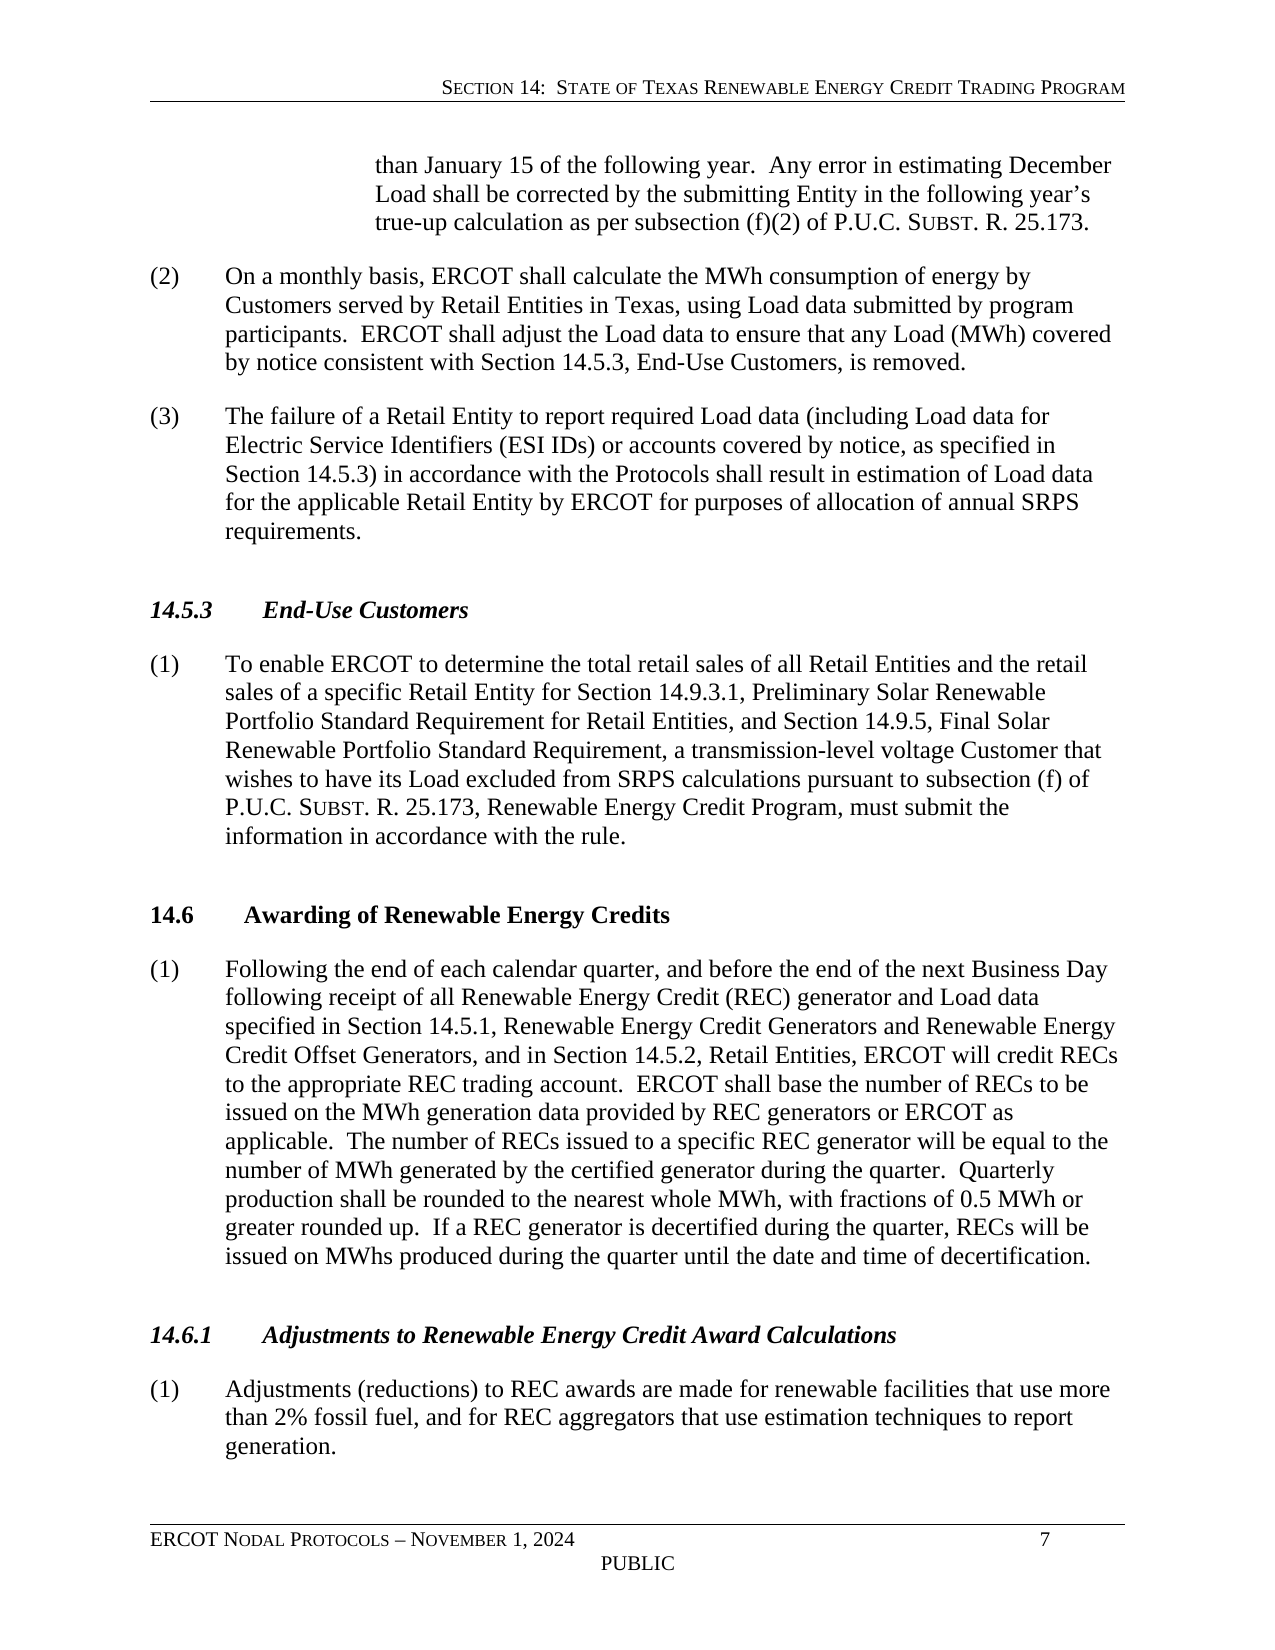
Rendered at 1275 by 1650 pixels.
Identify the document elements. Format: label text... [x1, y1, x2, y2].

text (3) The failure of a Retail Entity to report required Load data (including Load data for Electric Service Identifiers (ESI IDs) or accounts covered by notice, as specified in Section 14.5.3) in accordance with the Protocols shall result in estimation of Load data for the applicable Retail Entity by ERCOT for purposes of allocation of annual SRPS requirements. [150, 401, 1125, 545]
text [300, 150, 1125, 236]
text (1) Following the end of each calendar quarter, and before the end of the next Business Day following receipt of all Renewable Energy Credit (REC) generator and Load data specified in Section 14.5.1, Renewable Energy Credit Generators and Renewable Energy Credit Offset Generators, and in Section 14.5.2, Retail Entities, ERCOT will credit RECs to the appropriate REC trading account. ERCOT shall base the number of RECs to be issued on the MWh generation data provided by REC generators or ERCOT as applicable. The number of RECs issued to a specific REC generator will be equal to the number of MWh generated by the certified generator during the quarter. Quarterly production shall be rounded to the nearest whole MWh, with fractions of 0.5 MWh or greater rounded up. If a REC generator is decertified during the quarter, RECs will be issued on MWhs produced during the quarter until the date and time of decertification. [150, 954, 1125, 1270]
text 14.6 Awarding of Renewable Energy Credits [150, 900, 1125, 929]
text (1) To enable ERCOT to determine the total retail sales of all Retail Entities and the retail sales of a specific Retail Entity for Section 14.9.3.1, Preliminary Solar Renewable Portfolio Standard Requirement for Retail Entities, and Section 14.9.5, Final Solar Renewable Portfolio Standard Requirement, a transmission-level voltage Customer that wishes to have its Load excluded from SRPS calculations pursuant to subsection (f) of P.U.C. Subst. R. 25.173, Renewable Energy Credit Program, must submit the information in accordance with the rule. [150, 649, 1125, 850]
text 14.5.3 End-Use Customers [150, 595, 1125, 624]
text (2) On a monthly basis, ERCOT shall calculate the MWh consumption of energy by Customers served by Retail Entities in Texas, using Load data submitted by program participants. ERCOT shall adjust the Load data to ensure that any Load (MWh) covered by notice consistent with Section 14.5.3, End-Use Customers, is removed. [150, 261, 1125, 376]
text 14.6.1 Adjustments to Renewable Energy Credit Award Calculations [150, 1320, 1125, 1349]
text (1) Adjustments (reductions) to REC awards are made for renewable facilities that use more than 2% fossil fuel, and for REC aggregators that use estimation techniques to report generation. [150, 1374, 1125, 1460]
